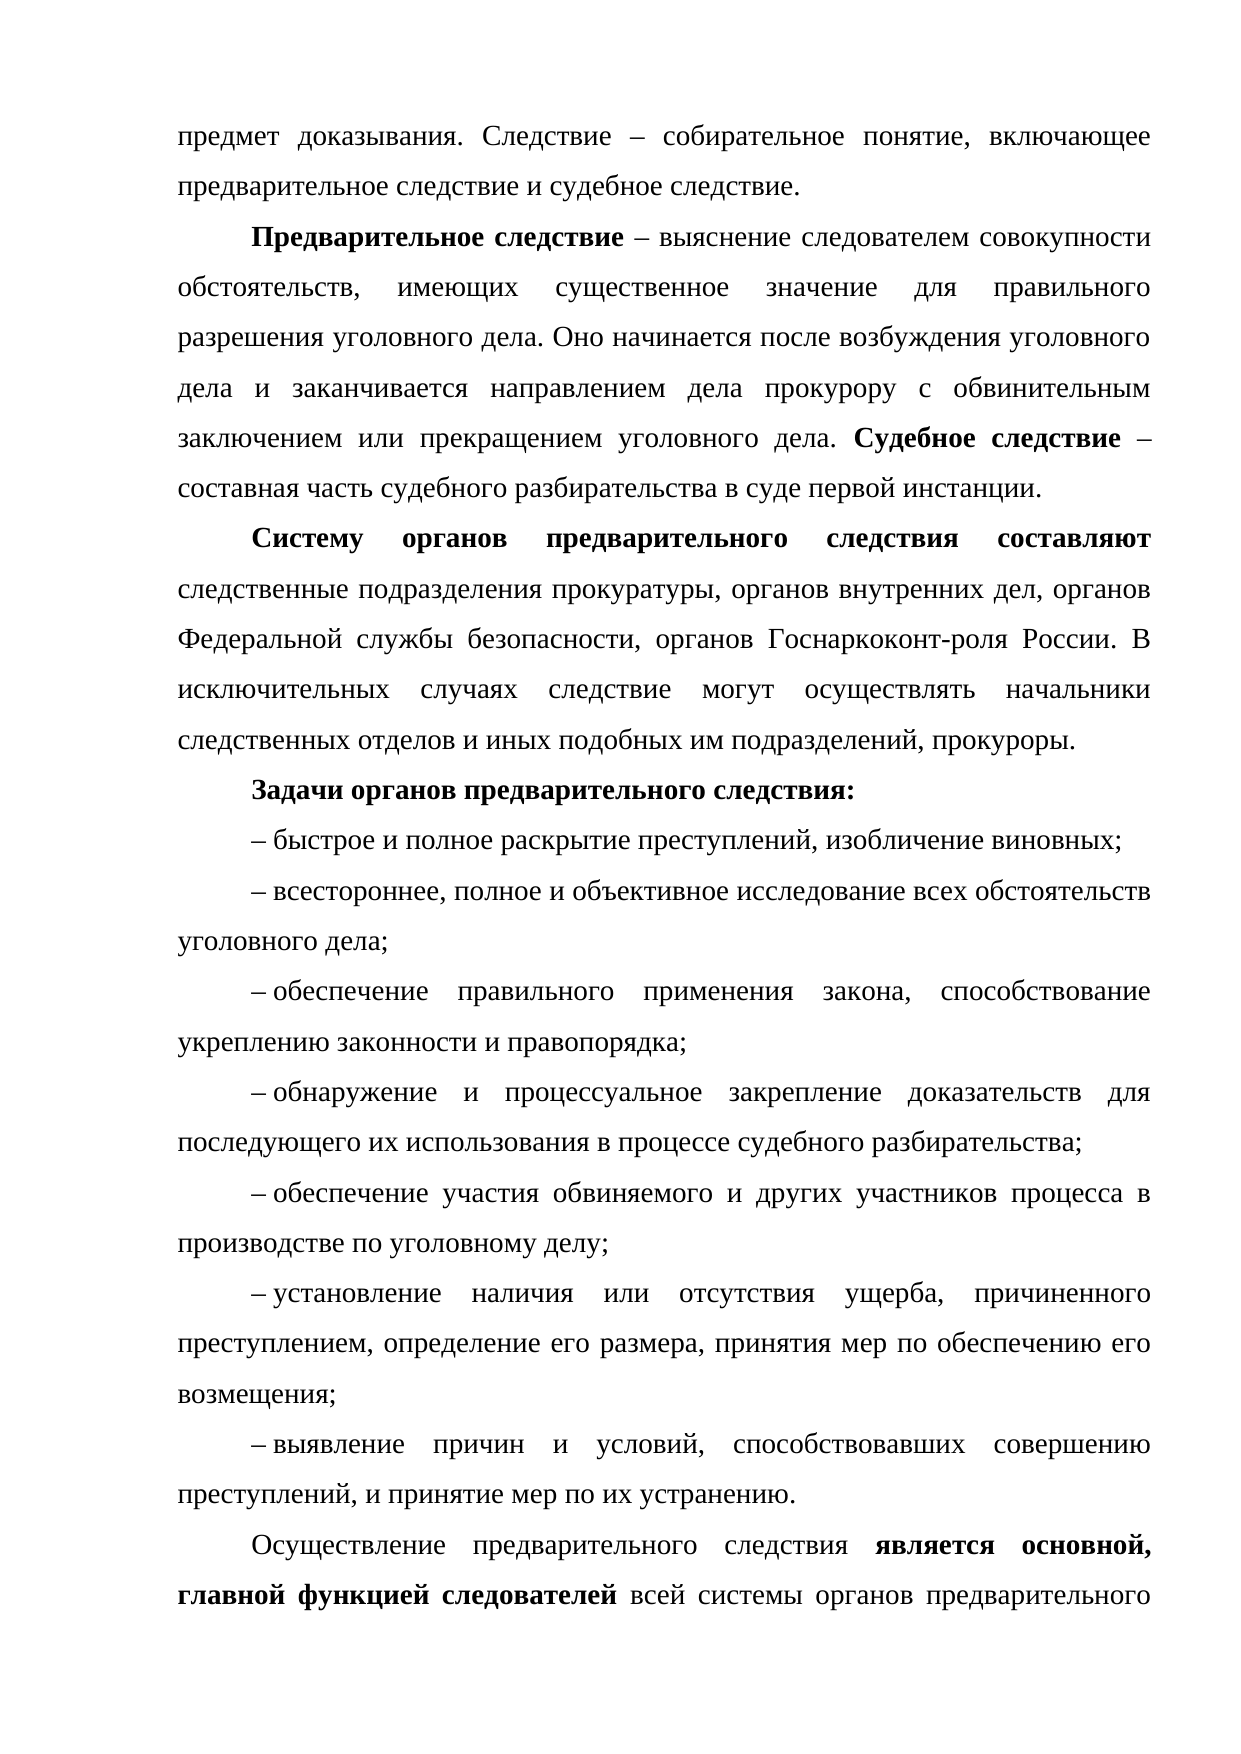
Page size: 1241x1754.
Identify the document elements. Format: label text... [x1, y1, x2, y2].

text Предварительное следствие – выяснение следователем совокупности обстоятельств, имеющих существенное значение для правильного разрешения уголовного дела. Оно начинается после возбуждения уголовного дела и заканчивается направлением дела прокурору с обвинительным заключением или прекращением уголовного дела. Судебное следствие – составная часть судебного разбирательства в суде первой инстанции. [177, 219, 1152, 504]
text – установление наличия или отсутствия ущерба, причиненного преступлением, определение его размера, принятия мер по обеспечению его возмещения; [177, 1275, 1152, 1409]
text – всестороннее, полное и объективное исследование всех обстоятельств уголовного дела; [177, 873, 1152, 957]
text Задачи органов предварительного следствия: [177, 772, 1152, 806]
text Систему органов предварительного следствия составляют следственные подразделения прокуратуры, органов внутренних дел, органов Федеральной службы безопасности, органов Госнаркоконт-роля России. В исключительных случаях следствие могут осуществлять начальники следственных отделов и иных подобных им подразделений, прокуроры. [177, 521, 1152, 755]
text – обнаружение и процессуальное закрепление доказательств для последующего их использования в процессе судебного разбирательства; [177, 1074, 1152, 1158]
text – обеспечение участия обвиняемого и других участников процесса в производстве по уголовному делу; [177, 1175, 1152, 1258]
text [177, 118, 1152, 202]
text – быстрое и полное раскрытие преступлений, изобличение виновных; [177, 822, 1152, 856]
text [177, 1527, 1152, 1611]
text – выявление причин и условий, способствовавших совершению преступлений, и принятие мер по их устранению. [177, 1426, 1152, 1510]
text – обеспечение правильного применения закона, способствование укреплению законности и правопорядка; [177, 973, 1152, 1057]
